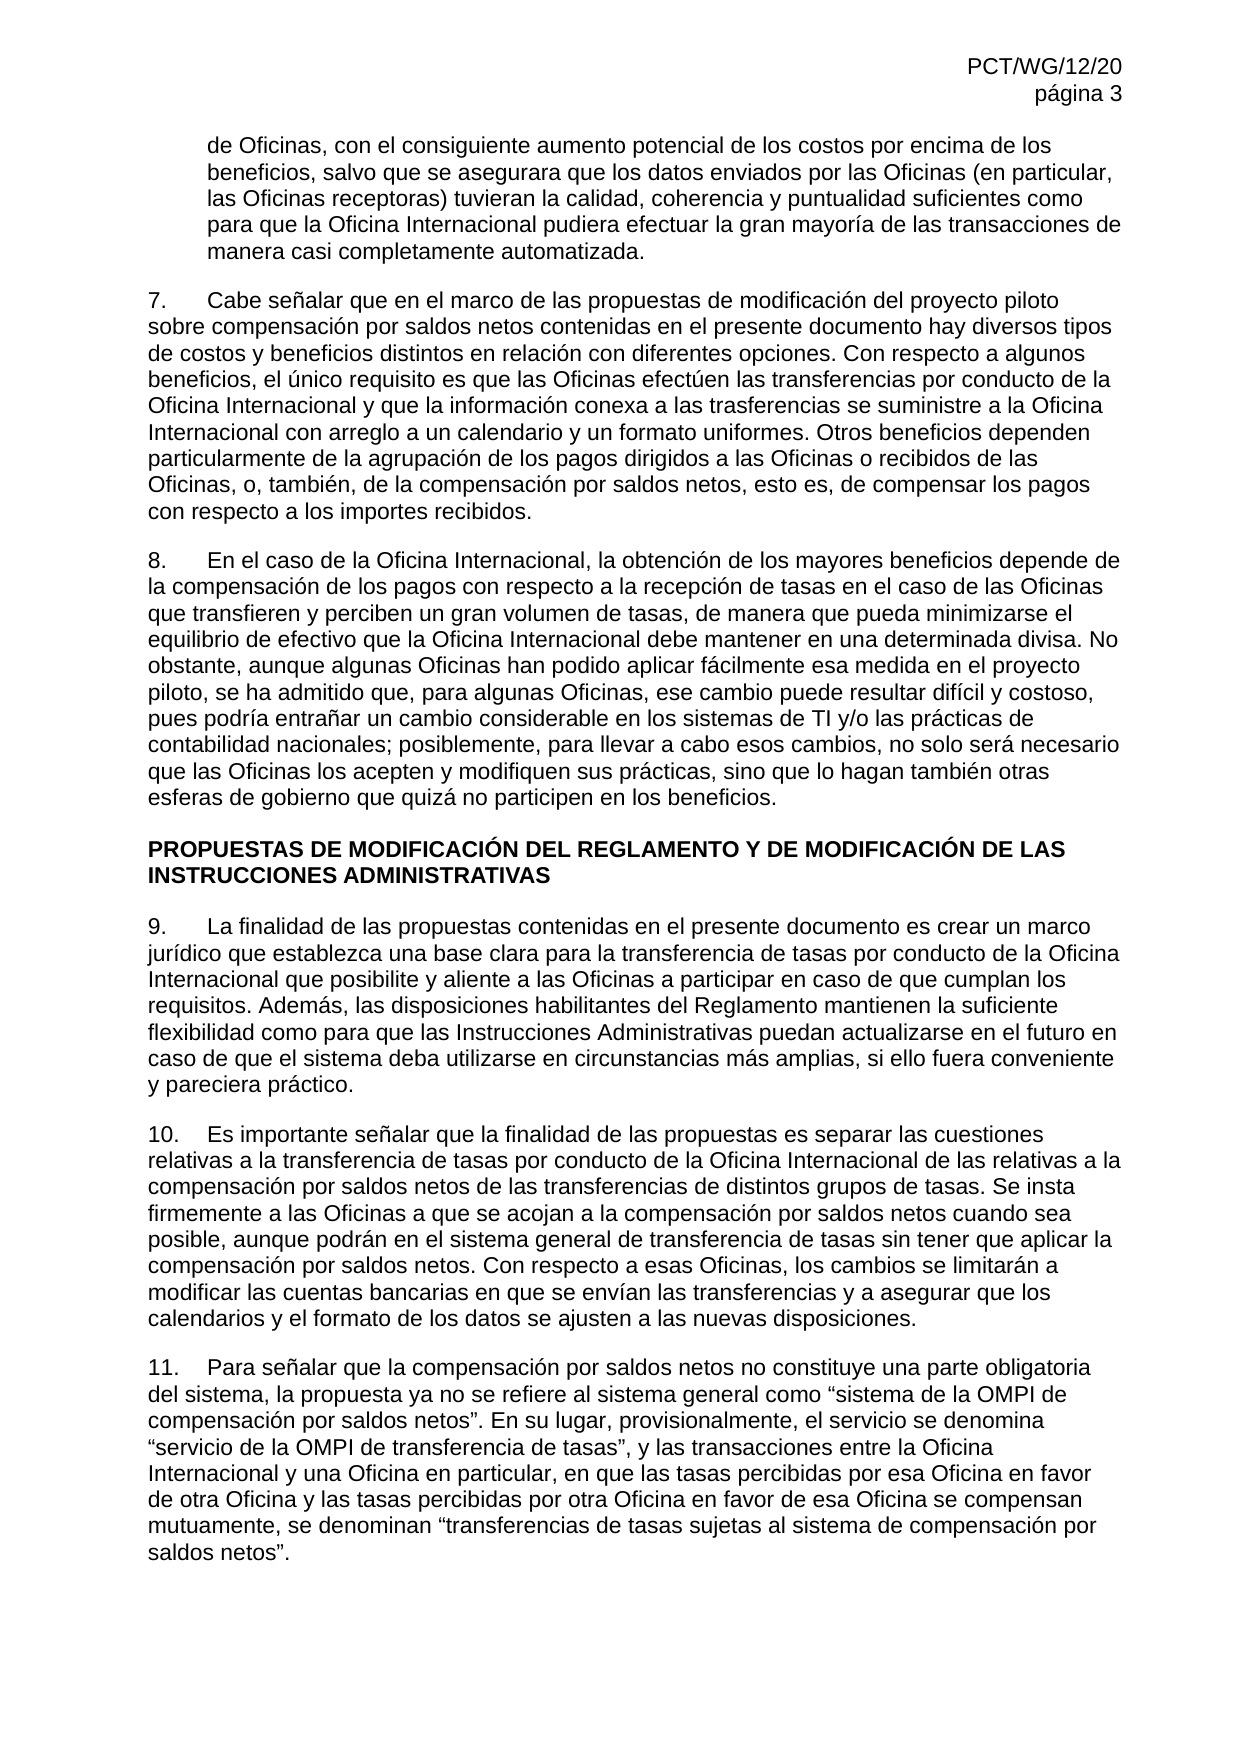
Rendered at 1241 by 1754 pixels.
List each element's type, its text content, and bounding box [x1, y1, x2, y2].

text Para señalar que la compensación por saldos netos no constituye una parte obligatoria del sistema, la propuesta ya no se refiere al sistema general como “sistema de la OMPI de compensación por saldos netos”. En su lugar, provisionalmente, el servicio se denomina “servicio de la OMPI de transferencia de tasas”, y las transacciones entre la Oficina Internacional y una Oficina en particular, en que las tasas percibidas por esa Oficina en favor de otra Oficina y las tasas percibidas por otra Oficina en favor de esa Oficina se compensan mutuamente, se denominan “transferencias de tasas sujetas al sistema de compensación por saldos netos”. [148, 1354, 1122, 1565]
subtitle PROPUESTAS DE MODIFICACIÓN DEL REGLAMENTO Y DE MODIFICACIÓN DE LAS INSTRUCCIONES ADMINISTRATIVAS [148, 836, 1122, 888]
text Cabe señalar que en el marco de las propuestas de modificación del proyecto piloto sobre compensación por saldos netos contenidas en el presente documento hay diversos tipos de costos y beneficios distintos en relación con diferentes opciones. Con respecto a algunos beneficios, el único requisito es que las Oficinas efectúen las transferencias por conducto de la Oficina Internacional y que la información conexa a las trasferencias se suministre a la Oficina Internacional con arreglo a un calendario y un formato uniformes. Otros beneficios dependen particularmente de la agrupación de los pagos dirigidos a las Oficinas o recibidos de las Oficinas, o, también, de la compensación por saldos netos, esto es, de compensar los pagos con respecto a los importes recibidos. [148, 287, 1122, 524]
text Es importante señalar que la finalidad de las propuestas es separar las cuestiones relativas a la transferencia de tasas por conducto de la Oficina Internacional de las relativas a la compensación por saldos netos de las transferencias de distintos grupos de tasas. Se insta firmemente a las Oficinas a que se acojan a la compensación por saldos netos cuando sea posible, aunque podrán en el sistema general de transferencia de tasas sin tener que aplicar la compensación por saldos netos. Con respecto a esas Oficinas, los cambios se limitarán a modificar las cuentas bancarias en que se envían las transferencias y a asegurar que los calendarios y el formato de los datos se ajusten a las nuevas disposiciones. [148, 1121, 1122, 1331]
text En el caso de la Oficina Internacional, la obtención de los mayores beneficios depende de la compensación de los pagos con respecto a la recepción de tasas en el caso de las Oficinas que transfieren y perciben un gran volumen de tasas, de manera que pueda minimizarse el equilibrio de efectivo que la Oficina Internacional debe mantener en una determinada divisa. No obstante, aunque algunas Oficinas han podido aplicar fácilmente esa medida en el proyecto piloto, se ha admitido que, para algunas Oficinas, ese cambio puede resultar difícil y costoso, pues podría entrañar un cambio considerable en los sistemas de TI y/o las prácticas de contabilidad nacionales; posiblemente, para llevar a cabo esos cambios, no solo será necesario que las Oficinas los acepten y modifiquen sus prácticas, sino que lo hagan también otras esferas de gobierno que quizá no participen en los beneficios. [148, 547, 1122, 811]
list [207, 132, 1122, 264]
text La finalidad de las propuestas contenidas en el presente documento es crear un marco jurídico que establezca una base clara para la transferencia de tasas por conducto de la Oficina Internacional que posibilite y aliente a las Oficinas a participar en caso de que cumplan los requisitos. Además, las disposiciones habilitantes del Reglamento mantienen la suficiente flexibilidad como para que las Instrucciones Administrativas puedan actualizarse en el futuro en caso de que el sistema deba utilizarse en circunstancias más amplias, si ello fuera conveniente y pareciera práctico. [148, 913, 1122, 1098]
